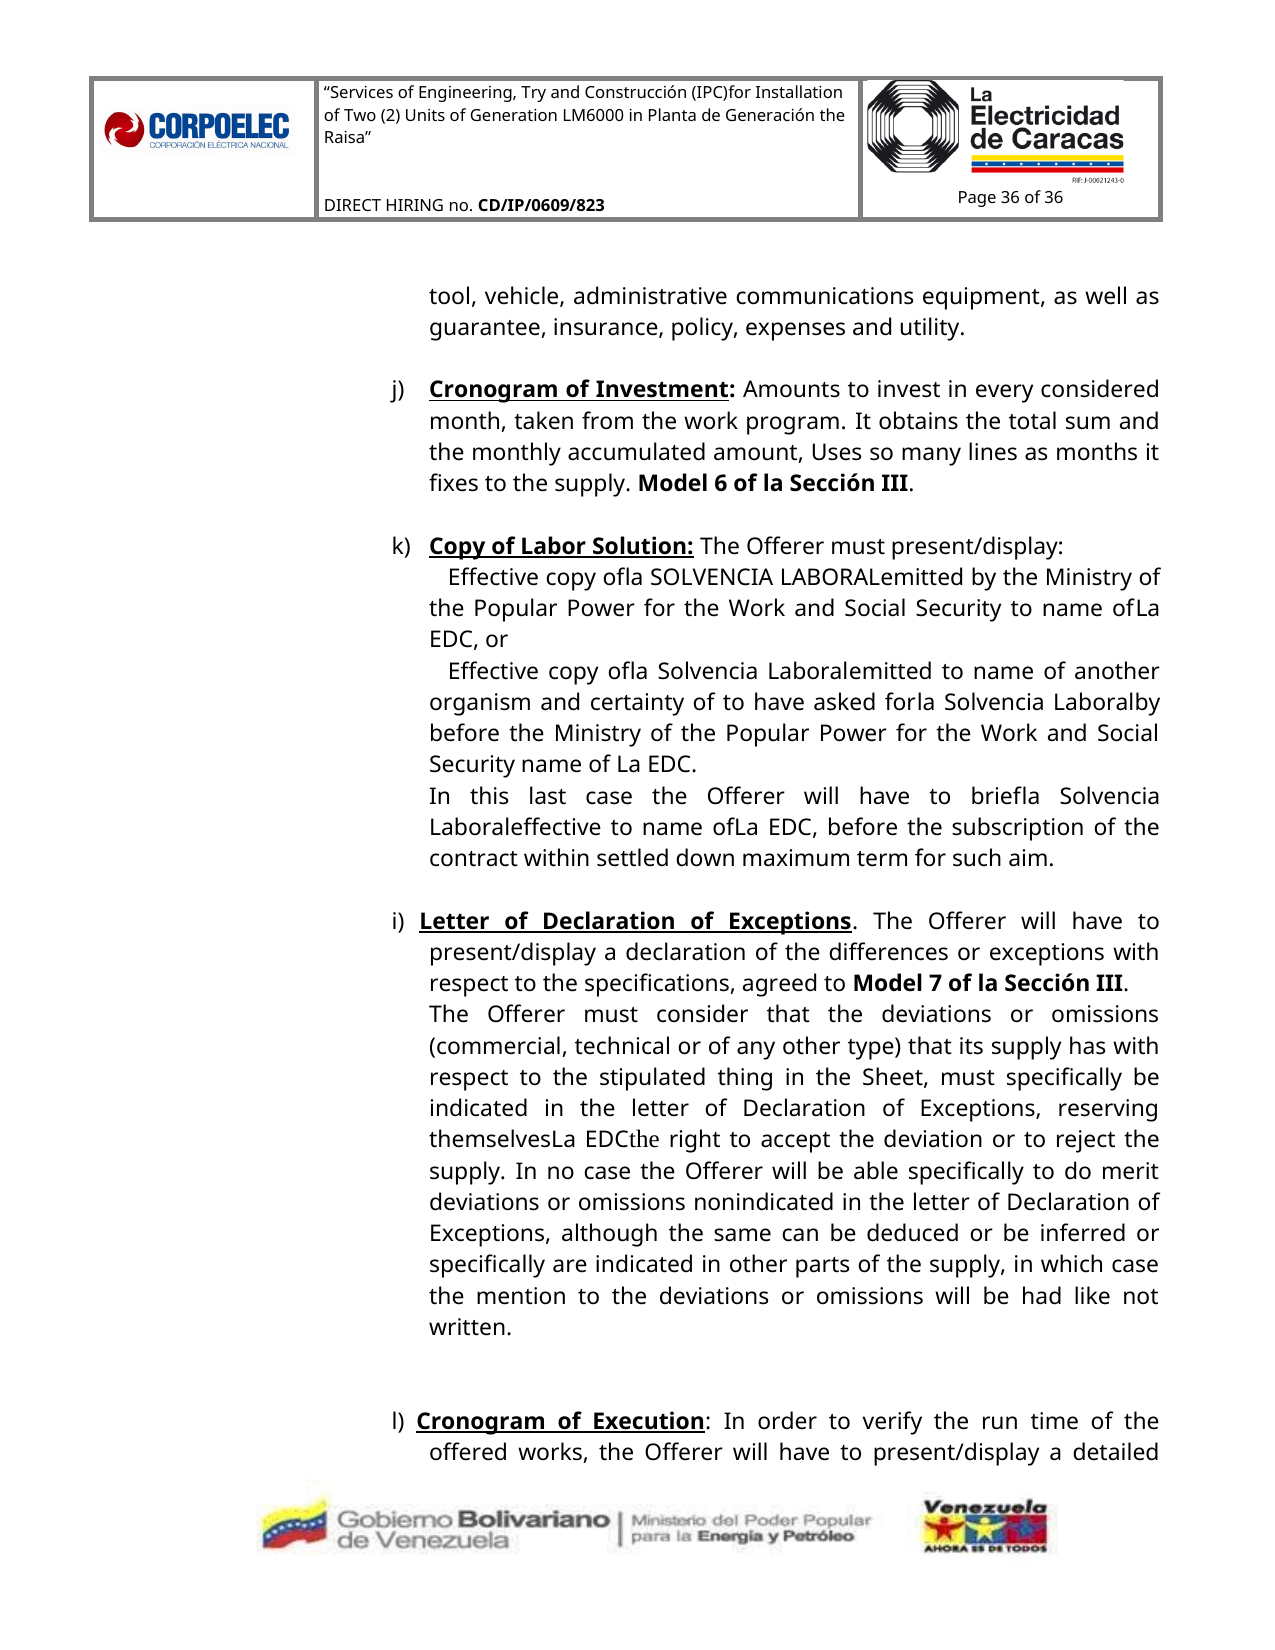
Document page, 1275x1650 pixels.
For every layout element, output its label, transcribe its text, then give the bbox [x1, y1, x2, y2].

text The Offerer must consider that the deviations or omissions (commercial, technical or of any other type) that its supply has with respect to the stipulated thing in the Sheet, must specifically be indicated in the letter of Declaration of Exceptions, reserving themselvesthe right to accept the deviation or to reject the supply. In no case the Offerer will be able specifically to do merit deviations or omissions nonindicated in the letter of Declaration of Exceptions, although the same can be deduced or be inferred or specifically are indicated in other parts of the supply, in which case the mention to the deviations or omissions will be had like not written. [429, 998, 1160, 1342]
picture [98, 103, 298, 157]
text In this last case the Offerer will have to briefeffective to name of, before the subscription of the contract within settled down maximum term for such aim. [429, 779, 1160, 873]
text i) Letter of Declaration of Exceptions. The Offerer will have to present/display a declaration of the differences or exceptions with respect to the specifications, agreed to Model 7 of [391, 904, 1160, 998]
text Effective copy ofemitted to name of another organism and certainty of to have asked forby before the Ministry of the Popular Power for the Work and Social Security name of [429, 654, 1160, 779]
list Cronogram of Investment: Amounts to invest in every considered month, taken from the work program. It obtains the total sum and the monthly accumulated amount, Uses so many lines as months it fixes to the supply. Model 6 of [391, 373, 1160, 498]
list Copy of Labor Solution: The Offerer must present/display: [391, 529, 1160, 561]
text Effective copy ofemitted by the Ministry of the Popular Power for the Work and Social Security to name of, or [429, 561, 1160, 654]
picture [232, 1479, 1072, 1567]
